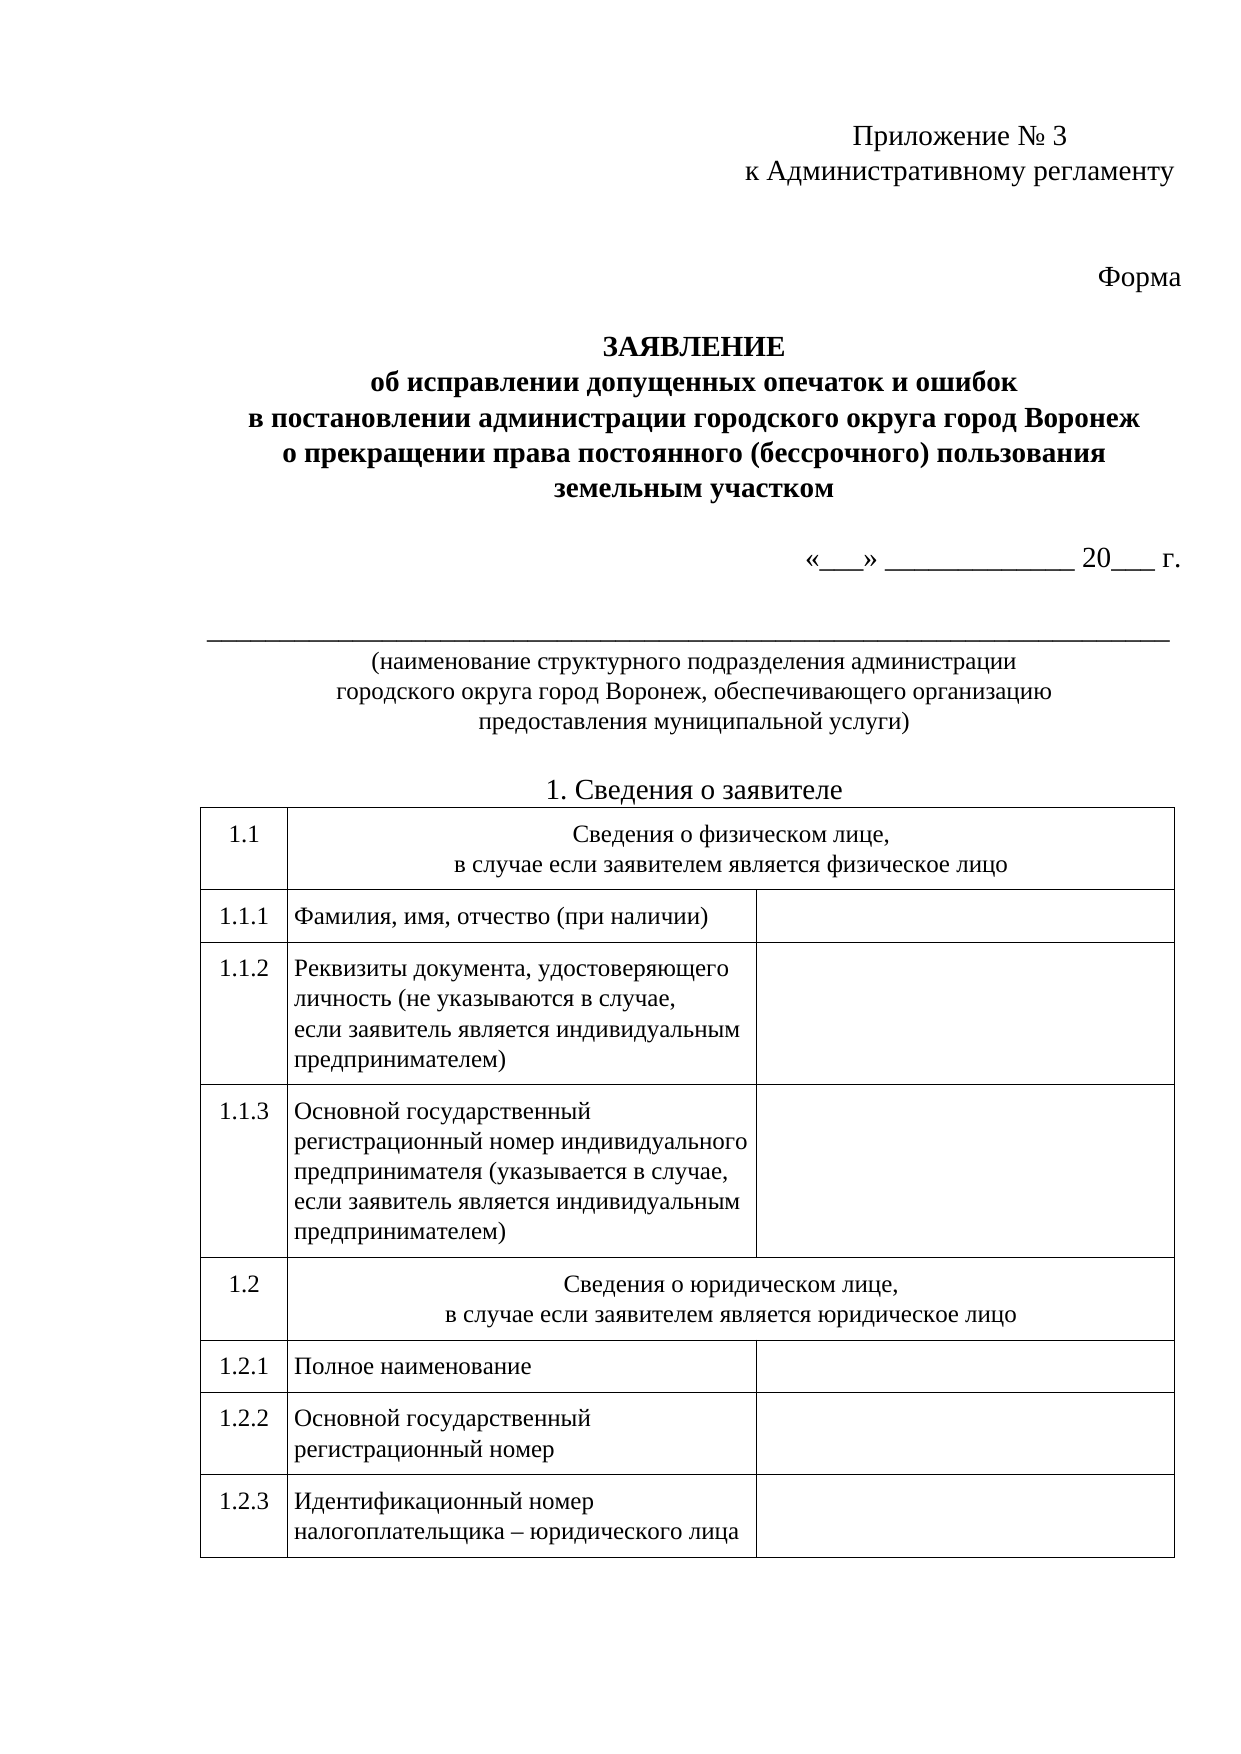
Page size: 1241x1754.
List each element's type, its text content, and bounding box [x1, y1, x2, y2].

text (наименование структурного подразделения администрации [207, 646, 1181, 675]
table_cell Реквизиты документа, удостоверяющего личность (не указываются в случае, если заявитель является индивидуальным предпринимателем) [288, 943, 756, 1084]
text предоставления муниципальной услуги) [207, 706, 1181, 735]
text к Административному регламенту [738, 153, 1181, 187]
table_cell [757, 1085, 1174, 1257]
table_cell Основной государственный регистрационный номер индивидуального предпринимателя (указывается в случае, если заявитель является индивидуальным предпринимателем) [288, 1085, 756, 1257]
text «___» _____________ 20___ г. [207, 541, 1181, 574]
text городского округа город Воронеж, обеспечивающего организацию [207, 676, 1181, 705]
subtitle Приложение № 3 [738, 118, 1181, 152]
table_cell [757, 1475, 1174, 1557]
text Форма [207, 259, 1181, 292]
table_cell 1.2.3 [201, 1475, 287, 1557]
text ЗАЯВЛЕНИЕ [207, 329, 1181, 363]
table_cell [757, 1393, 1174, 1474]
text в постановлении администрации городского округа город Воронеж [207, 400, 1181, 433]
text 1. Сведения о заявителе [207, 772, 1181, 805]
table_cell Полное наименование [288, 1341, 756, 1392]
table_header Сведения о физическом лице, в случае если заявителем является физическое лицо [288, 808, 1174, 889]
table_header 1.1 [201, 808, 287, 889]
table_cell 1.1.1 [201, 890, 287, 942]
table_cell 1.2.1 [201, 1341, 287, 1392]
text об исправлении допущенных опечаток и ошибок [207, 364, 1181, 398]
text __________________________________________________________________ [207, 611, 1181, 644]
table_cell 1.1.2 [201, 943, 287, 1084]
table_cell [757, 890, 1174, 942]
table_cell Сведения о юридическом лице, в случае если заявителем является юридическое лицо [288, 1258, 1174, 1339]
table_cell [757, 943, 1174, 1084]
table_cell 1.1.3 [201, 1085, 287, 1257]
table_cell Фамилия, имя, отчество (при наличии) [288, 890, 756, 942]
text о прекращении права постоянного (бессрочного) пользования земельным участком [207, 435, 1181, 504]
table_cell 1.2.2 [201, 1393, 287, 1474]
table_cell Основной государственный регистрационный номер [288, 1393, 756, 1474]
table_cell 1.2 [201, 1258, 287, 1339]
table_cell Идентификационный номер налогоплательщика – юридического лица [288, 1475, 756, 1557]
table_cell [757, 1341, 1174, 1392]
